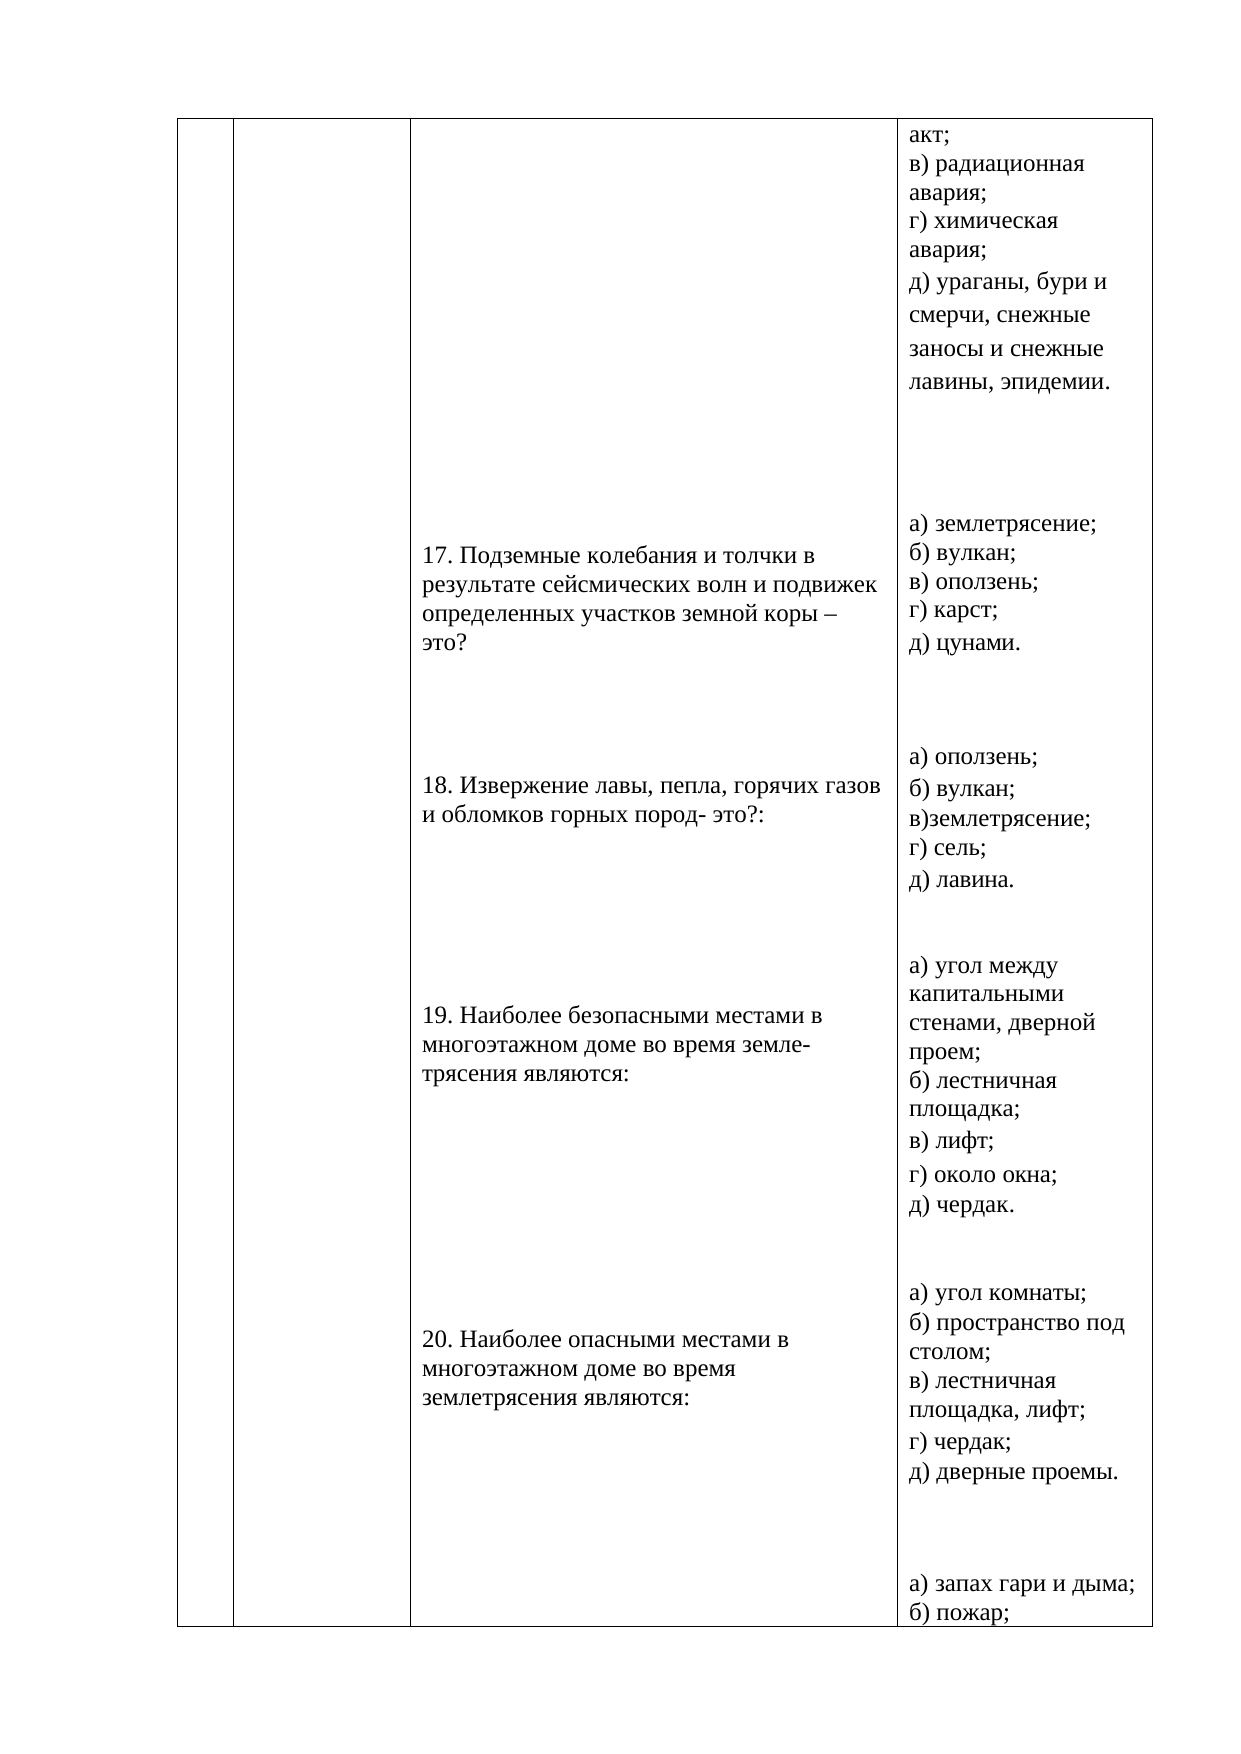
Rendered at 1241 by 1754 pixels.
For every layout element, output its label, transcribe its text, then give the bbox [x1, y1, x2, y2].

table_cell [234, 119, 410, 1626]
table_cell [898, 119, 1152, 1626]
table_cell 1 [178, 119, 233, 1626]
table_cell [411, 119, 897, 1626]
